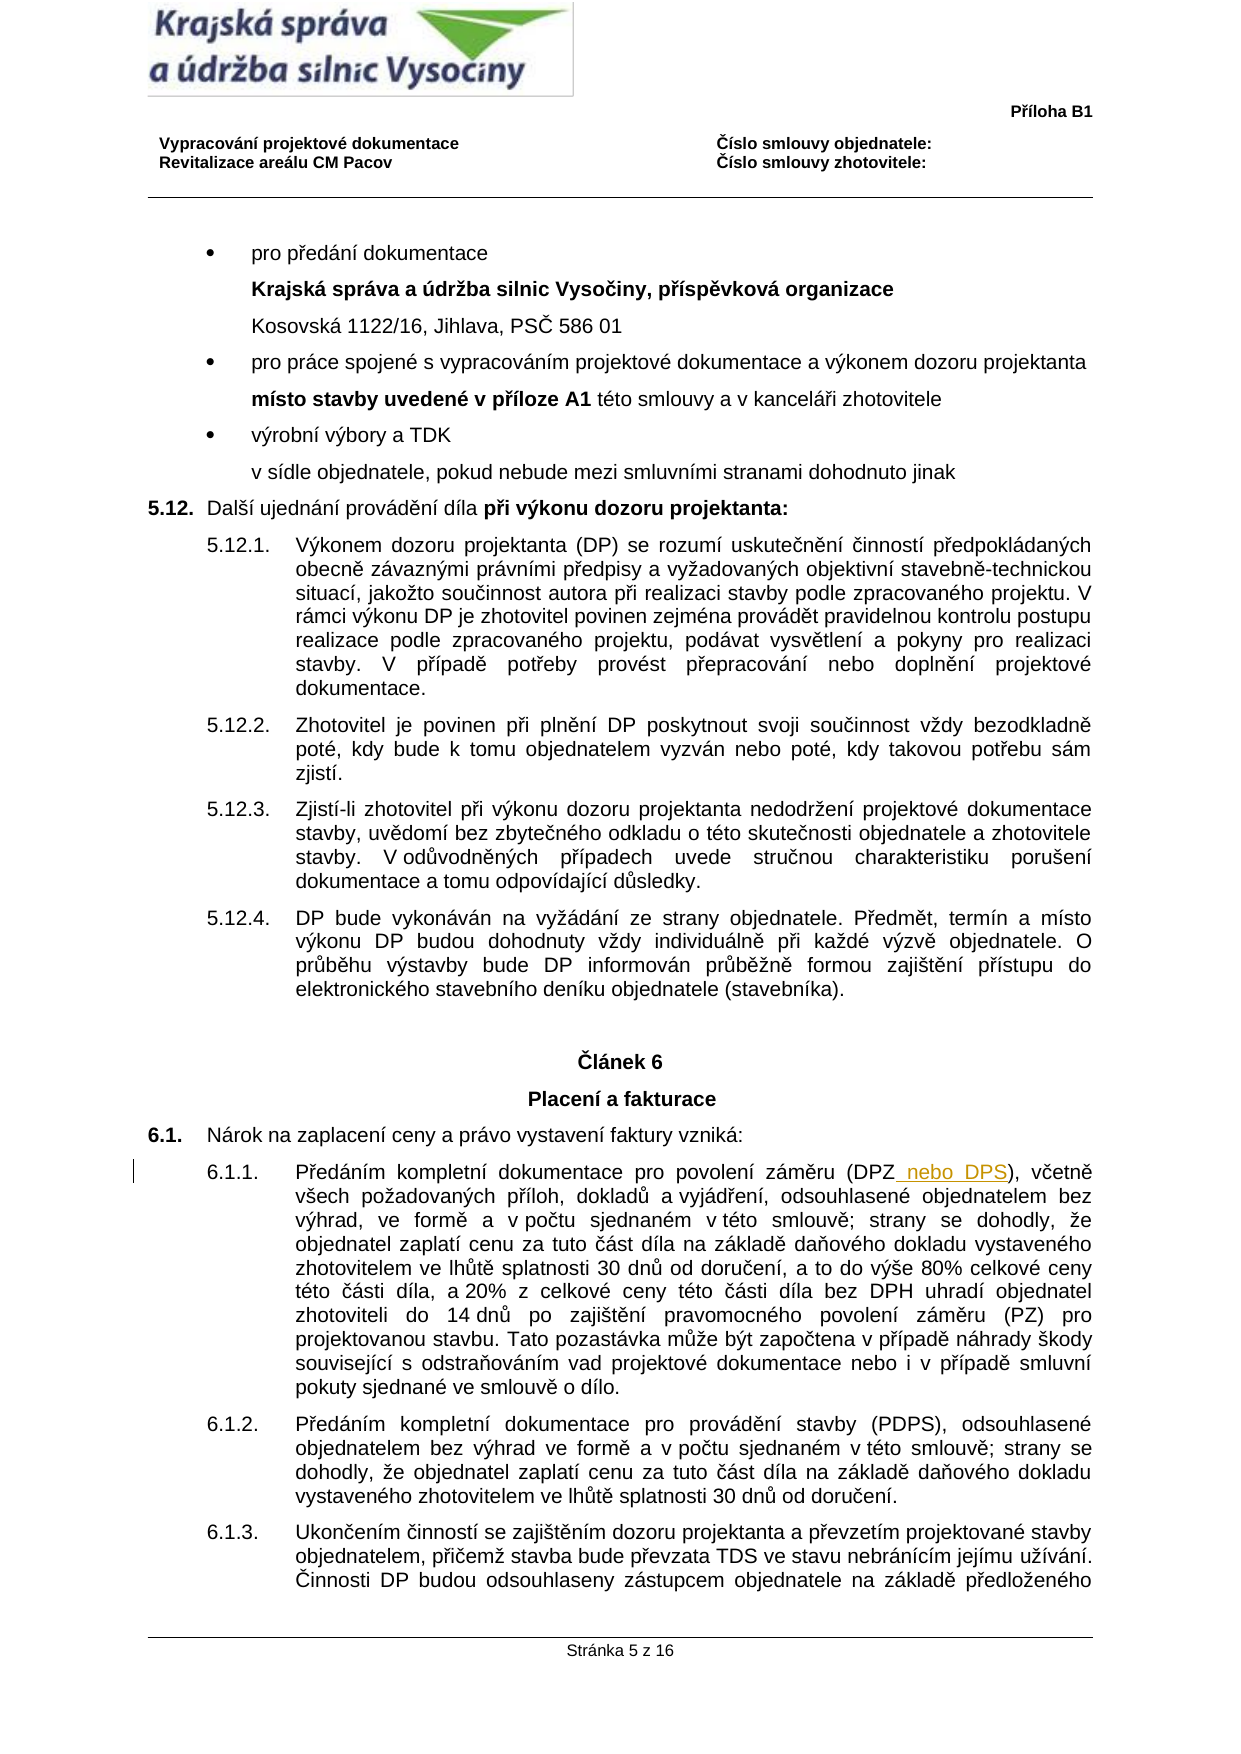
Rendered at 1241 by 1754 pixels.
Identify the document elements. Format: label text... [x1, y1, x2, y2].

list Placení a fakturace [148, 1087, 1096, 1111]
list pro předání dokumentace [207, 240, 1093, 264]
list Zjistí-li zhotovitel při výkonu dozoru projektanta nedodržení projektové dokumentace stavby, uvědomí bez zbytečného odkladu o této skutečnosti objednatele a zhotovitele stavby. V odůvodněných případech uvede stručnou charakteristiku porušení dokumentace a tomu odpovídající důsledky. [207, 797, 1093, 893]
list DP bude vykonáván na vyžádání ze strany objednatele. Předmět, termín a místo výkonu DP budou dohodnuty vždy individuálně při každé výzvě objednatele. O průběhu výstavby bude DP informován průběžně formou zajištění přístupu do elektronického stavebního deníku objednatele (stavebníka). [207, 905, 1093, 1001]
text v sídle objednatele, pokud nebude mezi smluvními stranami dohodnuto jinak [251, 459, 1093, 483]
list Předáním kompletní dokumentace pro provádění stavby (PDPS), odsouhlasené objednatelem bez výhrad ve formě a v počtu sjednaném v této smlouvě; strany se dohodly, že objednatel zaplatí cenu za tuto část díla na základě daňového dokladu vystaveného zhotovitelem ve lhůtě splatnosti 30 dnů od doručení. [207, 1412, 1093, 1507]
list Výkonem dozoru projektanta (DP) se rozumí uskutečnění činností předpokládaných obecně závaznými právními předpisy a vyžadovaných objektivní stavebně-technickou situací, jakožto součinnost autora při realizaci stavby podle zpracovaného projektu. V rámci výkonu DP je zhotovitel povinen zejména provádět pravidelnou kontrolu postupu realizace podle zpracovaného projektu, podávat vysvětlení a pokyny pro realizaci stavby. V případě potřeby provést přepracování nebo doplnění projektové dokumentace. [207, 532, 1093, 700]
picture [147, 2, 574, 98]
list Předáním kompletní dokumentace pro povolení záměru (DPZ), včetně všech požadovaných příloh, dokladů a vyjádření, odsouhlasené objednatelem bez výhrad, ve formě a v počtu sjednaném v této smlouvě; strany se dohodly, že objednatel zaplatí cenu za tuto část díla na základě daňového dokladu vystaveného zhotovitelem ve lhůtě splatnosti 30 dnů od doručení, a to do výše 80% celkové ceny této části díla, a 20% z celkové ceny této části díla bez DPH uhradí objednatel zhotoviteli do 14 dnů po zajištění pravomocného povolení záměru (PZ) pro projektovanou stavbu. Tato pozastávka může být započtena v případě náhrady škody související s odstraňováním vad projektové dokumentace nebo i v případě smluvní pokuty sjednané ve smlouvě o dílo. [207, 1159, 1093, 1399]
list pro práce spojené s vypracováním projektové dokumentace a výkonem dozoru projektanta [207, 350, 1093, 374]
text Krajská správa a údržba silnic Vysočiny, příspěvková organizace [229, 277, 1093, 301]
list výrobní výbory a TDK [207, 423, 1093, 447]
list Zhotovitel je povinen při plnění DP poskytnout svoji součinnost vždy bezodkladně poté, kdy bude k tomu objednatelem vyzván nebo poté, kdy takovou potřebu sám zjistí. [207, 713, 1093, 784]
list Další ujednání provádění díla při výkonu dozoru projektanta: [148, 496, 1093, 520]
list Nárok na zaplacení ceny a právo vystavení faktury vzniká: [148, 1123, 1093, 1147]
list Článek 6 [148, 1050, 1093, 1074]
text Kosovská 1122/16, Jihlava, PSČ 586 01 [251, 313, 1093, 337]
text místo stavby uvedené v příloze A1 této smlouvy a v kanceláři zhotovitele [229, 386, 1093, 410]
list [207, 1520, 1093, 1592]
